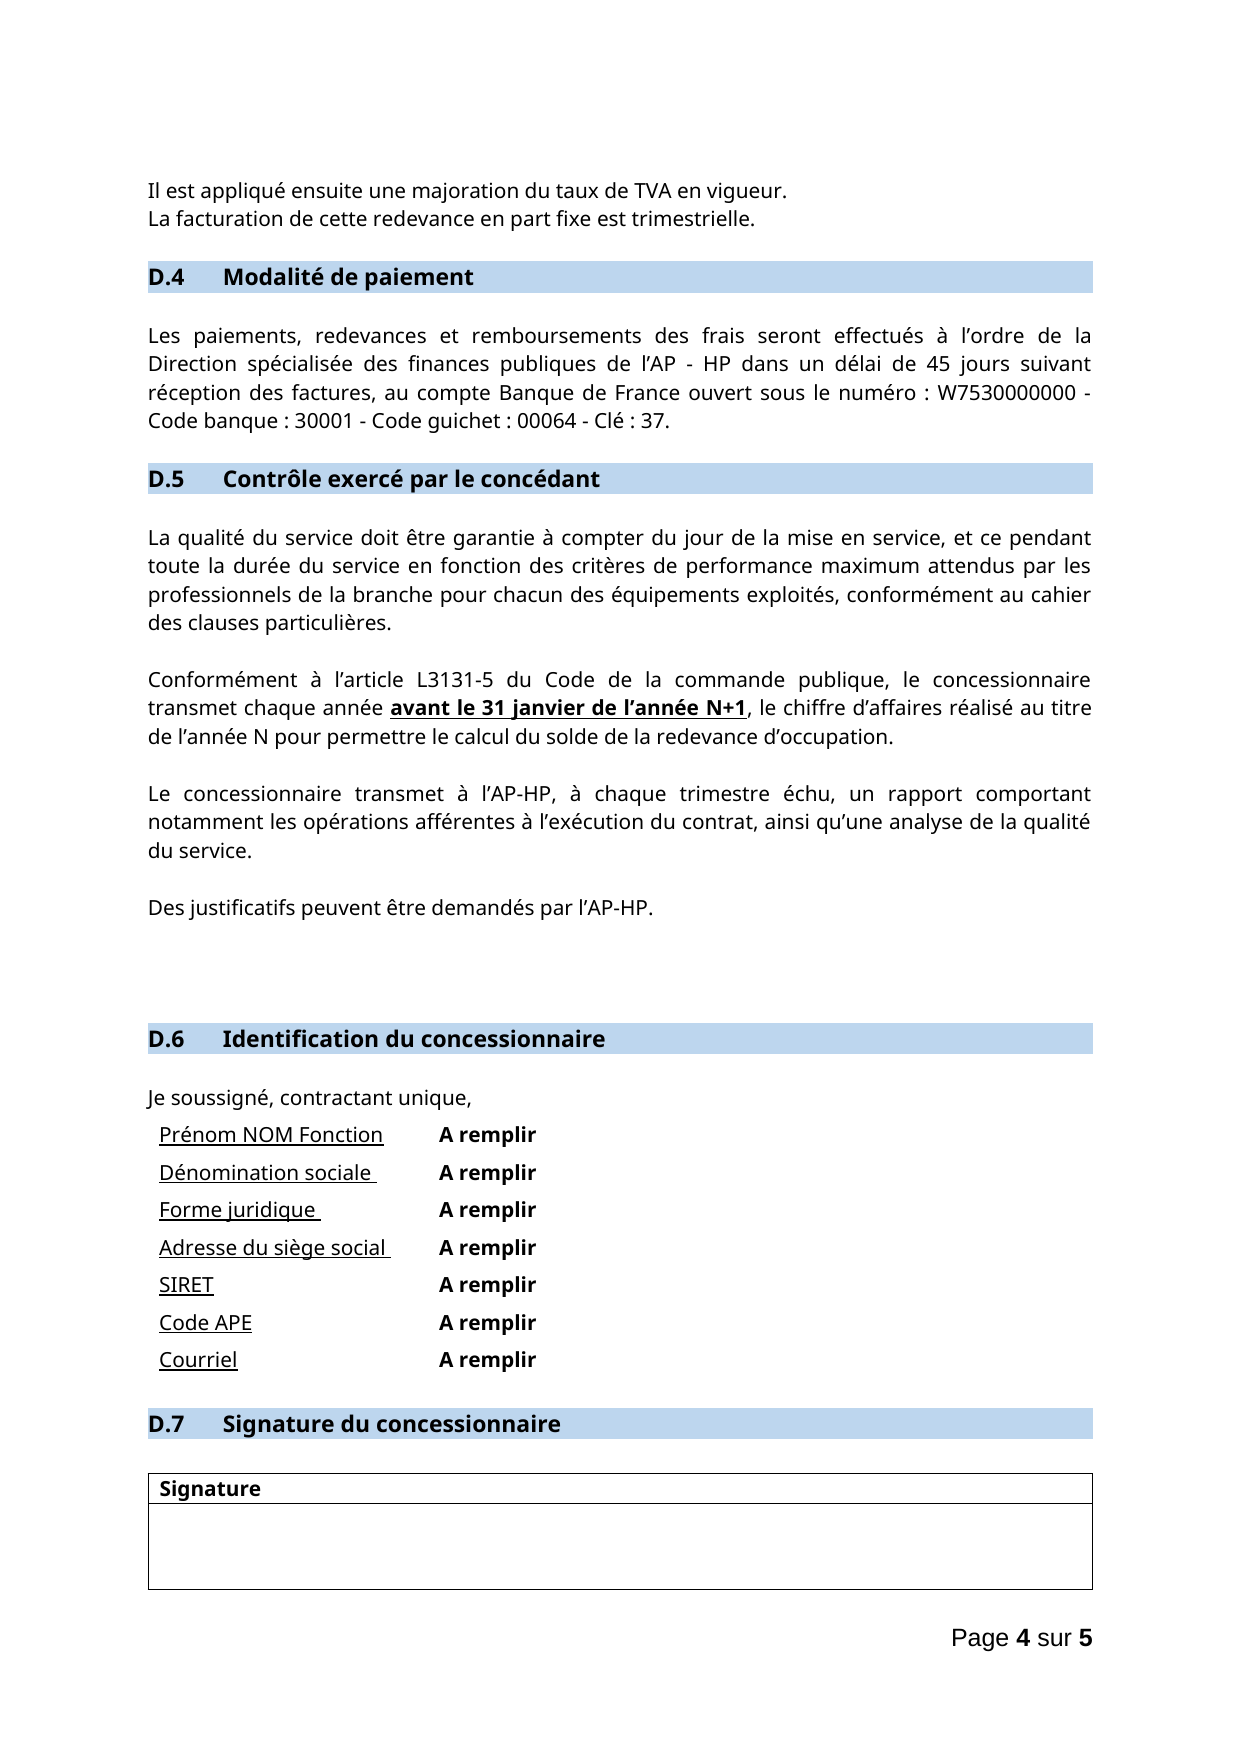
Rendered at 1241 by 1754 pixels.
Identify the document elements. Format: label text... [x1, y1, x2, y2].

table_header A remplir [428, 1111, 1092, 1149]
subtitle Identification du concessionnaire [148, 1023, 1093, 1054]
table_header Prénom NOM Fonction [148, 1111, 428, 1149]
table_cell Courriel [148, 1336, 428, 1374]
text Des justificatifs peuvent être demandés par l’AP-HP. [148, 893, 1093, 921]
table_cell A remplir [428, 1149, 1092, 1186]
table_cell Adresse du siège social [148, 1224, 428, 1261]
text Conformément à l’article L3131-5 du Code de la commande publique, le concessionnaire transmet chaque année avant le 31 janvier de l’année N+1, le chiffre d’affaires réalisé au titre de l’année N pour permettre le calcul du solde de la redevance d’occupation. [148, 665, 1093, 750]
table_cell Dénomination sociale [148, 1149, 428, 1186]
table_cell A remplir [428, 1224, 1092, 1261]
table_cell A remplir [428, 1336, 1092, 1374]
text Il est appliqué ensuite une majoration du taux de TVA en vigueur. [148, 176, 1093, 204]
subtitle Signature du concessionnaire [148, 1408, 1093, 1439]
subtitle Modalité de paiement [148, 261, 1093, 293]
table_cell Forme juridique [148, 1186, 428, 1224]
table_cell A remplir [428, 1261, 1092, 1299]
text Je soussigné, contractant unique, [148, 1083, 1093, 1111]
text La qualité du service doit être garantie à compter du jour de la mise en service, et ce pendant toute la durée du service en fonction des critères de performance maximum attendus par les professionnels de la branche pour chacun des équipements exploités, conformément au cahier des clauses particulières. [148, 523, 1093, 637]
table_cell A remplir [428, 1186, 1092, 1224]
text Le concessionnaire transmet à l’AP-HP, à chaque trimestre échu, un rapport comportant notamment les opérations afférentes à l’exécution du contrat, ainsi qu’une analyse de la qualité du service. [148, 779, 1093, 864]
table_header Signature [149, 1474, 1092, 1503]
text Les paiements, redevances et remboursements des frais seront effectués à l’ordre de la Direction spécialisée des finances publiques de l’AP - HP dans un délai de 45 jours suivant réception des factures, au compte Banque de France ouvert sous le numéro : W7530000000 - Code banque : 30001 - Code guichet : 00064 - Clé : 37. [148, 321, 1093, 435]
subtitle Contrôle exercé par le concédant [148, 463, 1093, 494]
table_cell SIRET [148, 1261, 428, 1299]
table_cell [149, 1504, 1092, 1589]
table_cell A remplir [428, 1299, 1092, 1336]
table_cell Code APE [148, 1299, 428, 1336]
text La facturation de cette redevance en part fixe est trimestrielle. [148, 204, 1093, 233]
